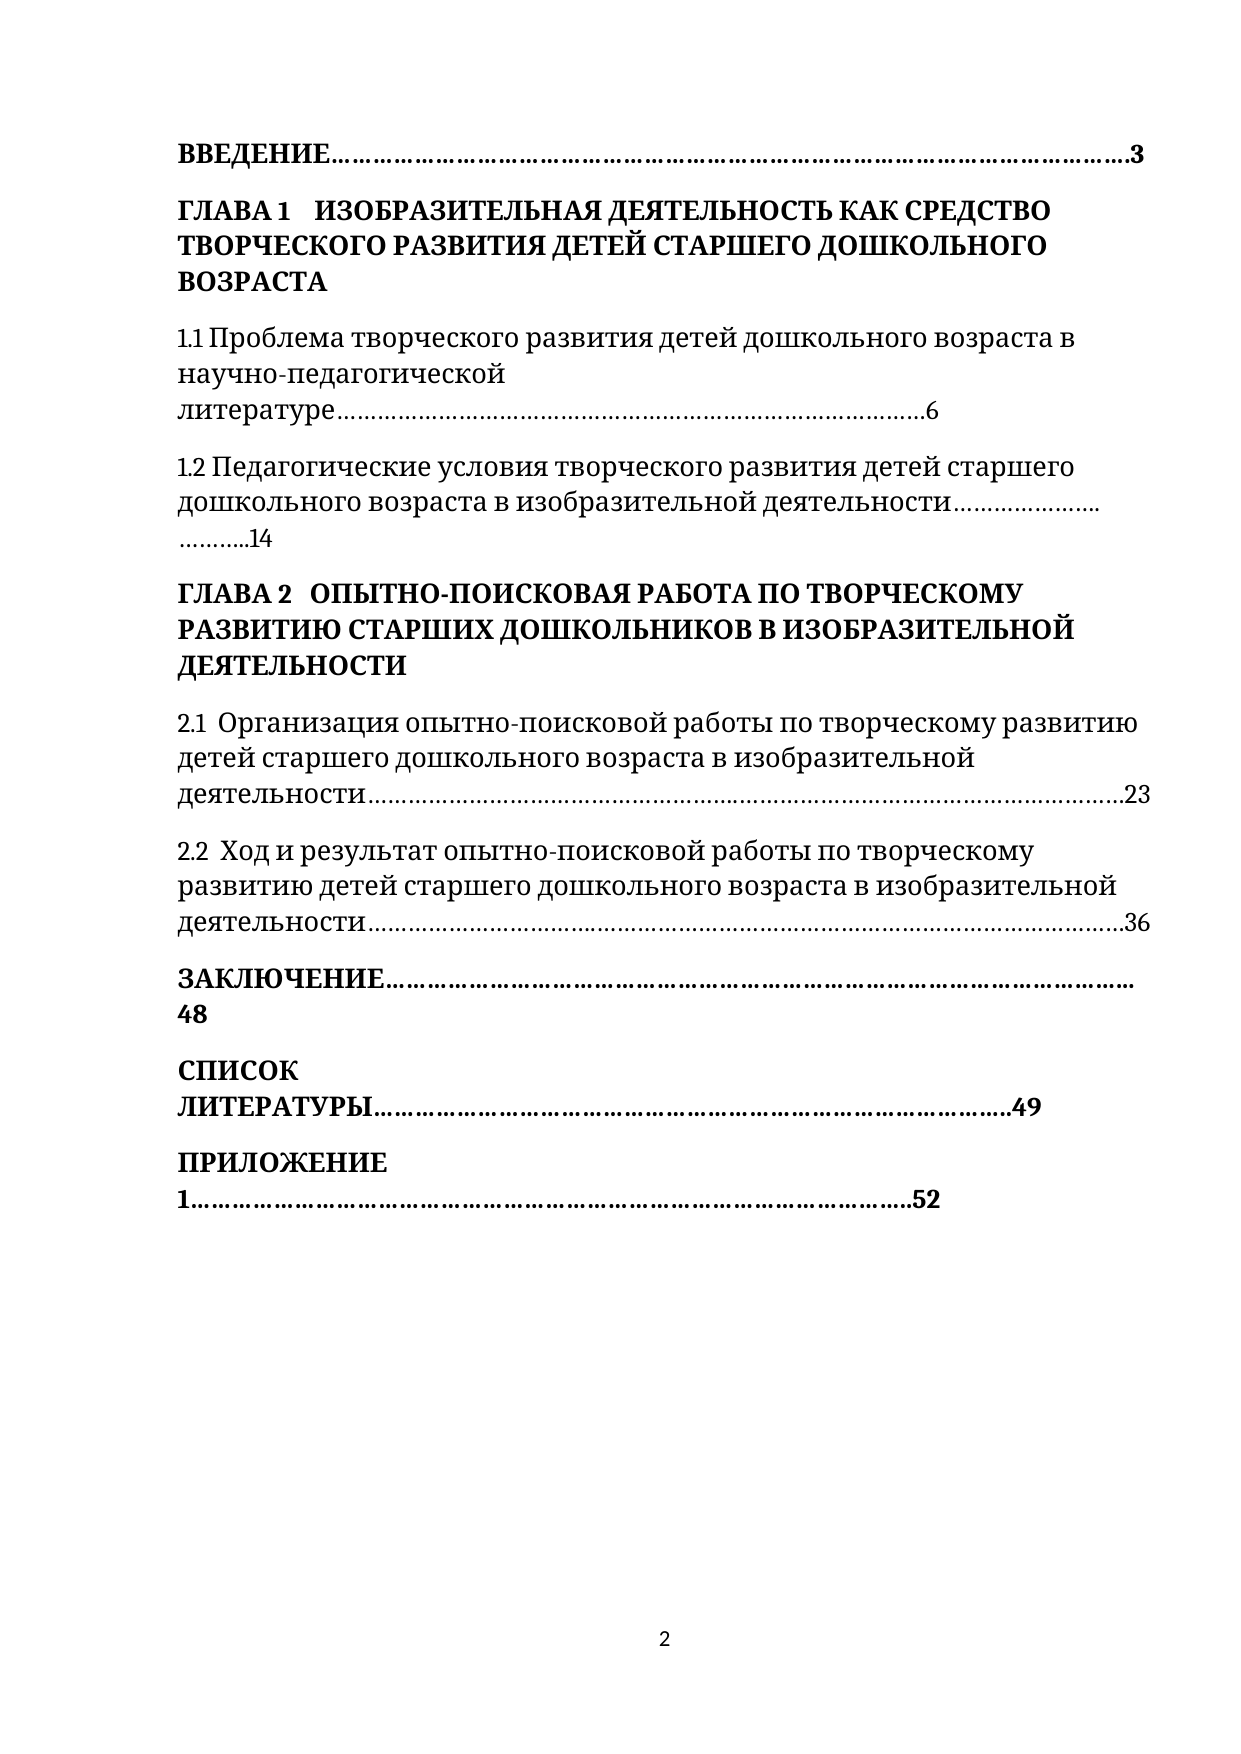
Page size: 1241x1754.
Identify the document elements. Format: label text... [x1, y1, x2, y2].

subtitle 2.2 Ход и результат опытно-поисковой работы по творческому развитию детей старшего дошкольного возраста в изобразительной деятельности…………………………….……………………………………………………………………36 [177, 836, 1152, 938]
subtitle 1.2 Педагогические условия творческого развития детей старшего дошкольного возраста в изобразительной деятельности………………….………..14 [177, 452, 1152, 554]
subtitle ЗАКЛЮЧЕНИЕ……………………………………………………………………………………………...48 [177, 964, 1152, 1031]
subtitle 2.1 Организация опытно-поисковой работы по творческому развитию детей старшего дошкольного возраста в изобразительной деятельности……………………………………………….…………………………………………………23 [177, 708, 1152, 810]
subtitle ГЛАВА 2 ОПЫТНО-ПОИСКОВАЯ РАБОТА ПО ТВОРЧЕСКОМУ РАЗВИТИЮ СТАРШИХ ДОШКОЛЬНИКОВ В ИЗОБРАЗИТЕЛЬНОЙ ДЕЯТЕЛЬНОСТИ [177, 579, 1152, 682]
subtitle ГЛАВА 1 ИЗОБРАЗИТЕЛЬНАЯ ДЕЯТЕЛЬНОСТЬ КАК СРЕДСТВО ТВОРЧЕСКОГО РАЗВИТИЯ ДЕТЕЙ СТАРШЕГО ДОШКОЛЬНОГО ВОЗРАСТА [177, 196, 1152, 298]
subtitle ПРИЛОЖЕНИЕ 1…………………………………………………………………………………………..52 [177, 1148, 1152, 1215]
subtitle ВВЕДЕНИЕ…………………………………………………………………………………………………….3 [177, 139, 1152, 170]
subtitle 1.1 Проблема творческого развития детей дошкольного возраста в научно-педагогической литературе……………………………………………………………………………6 [177, 323, 1152, 426]
subtitle СПИСОК ЛИТЕРАТУРЫ………………………………………………………………………………..49 [177, 1056, 1152, 1123]
